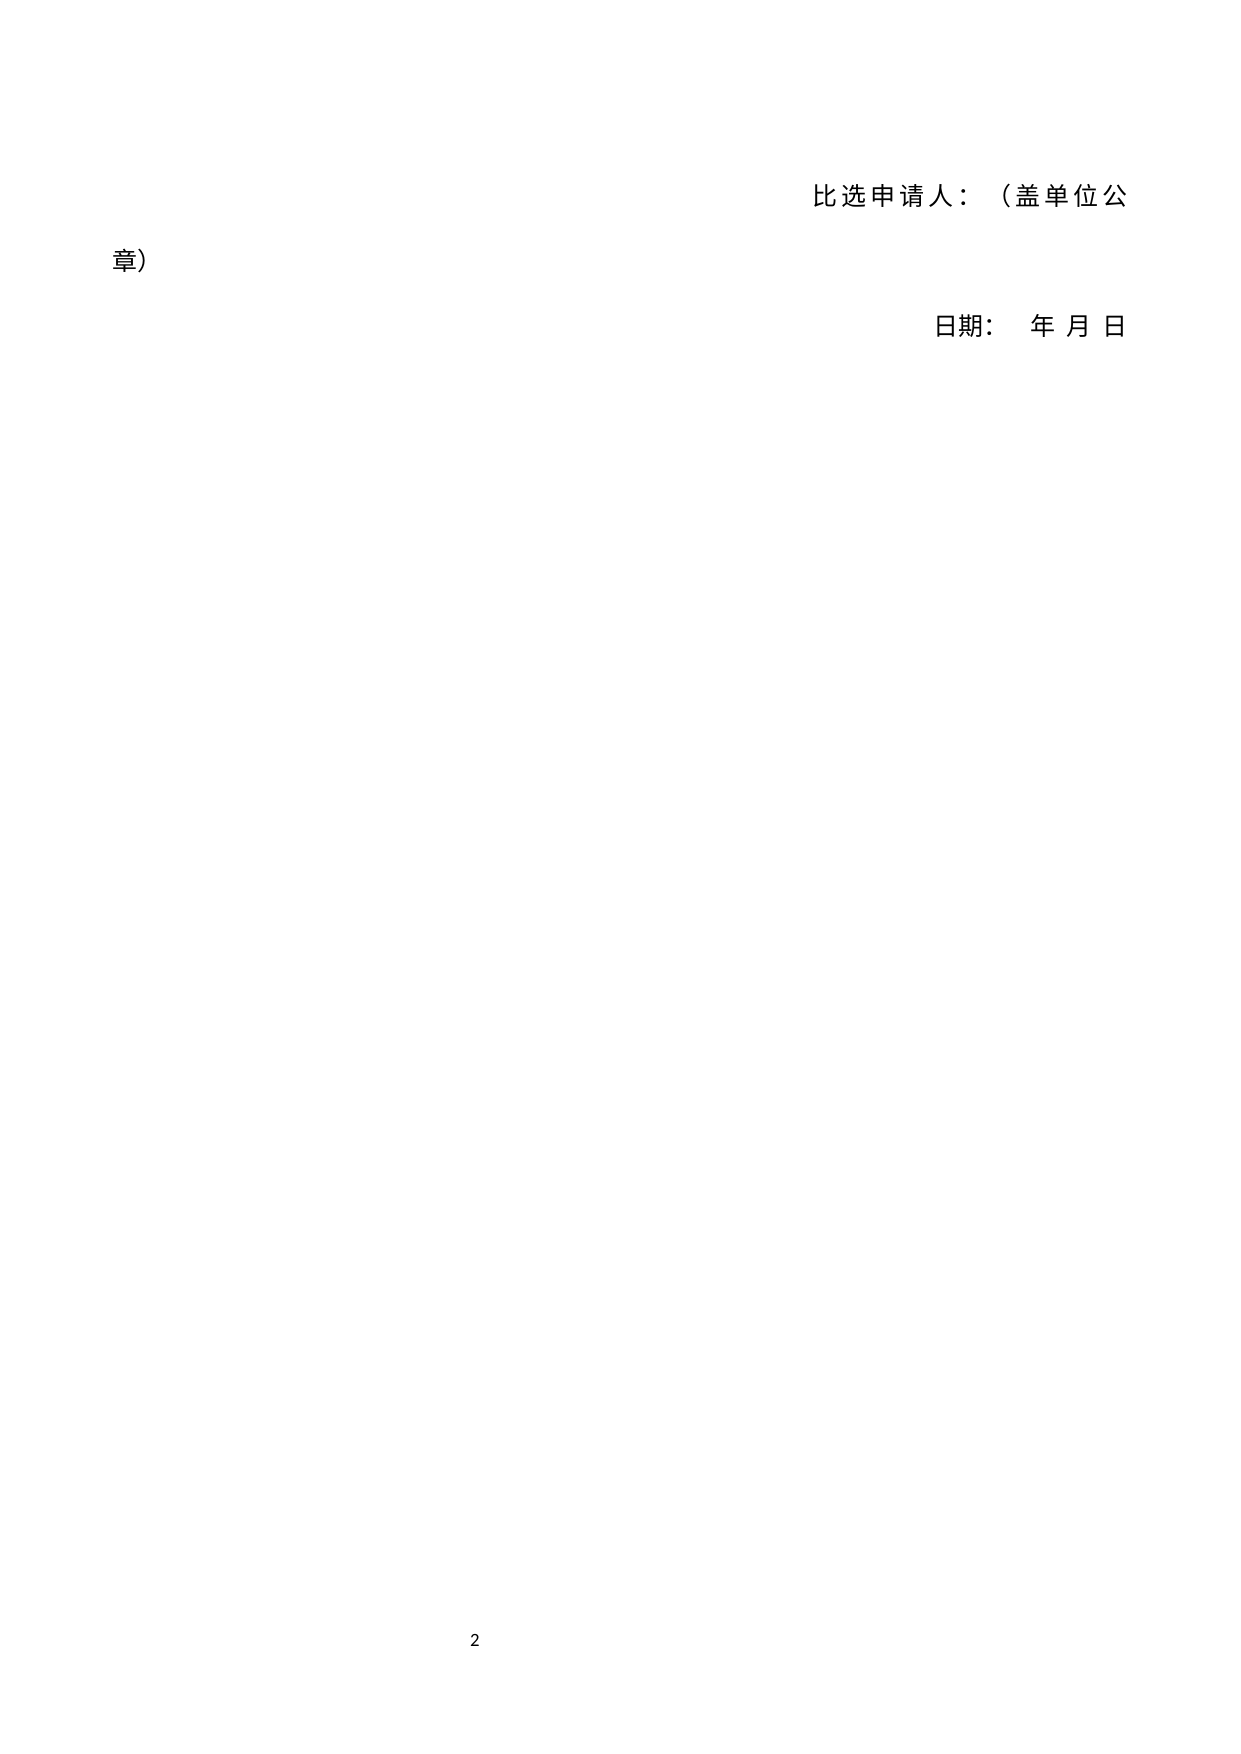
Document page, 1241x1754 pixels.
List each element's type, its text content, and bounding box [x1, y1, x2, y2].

text 比选申请人：（盖单位公章） [112, 162, 1128, 292]
text 日期： 年 月 日 [112, 292, 1128, 357]
